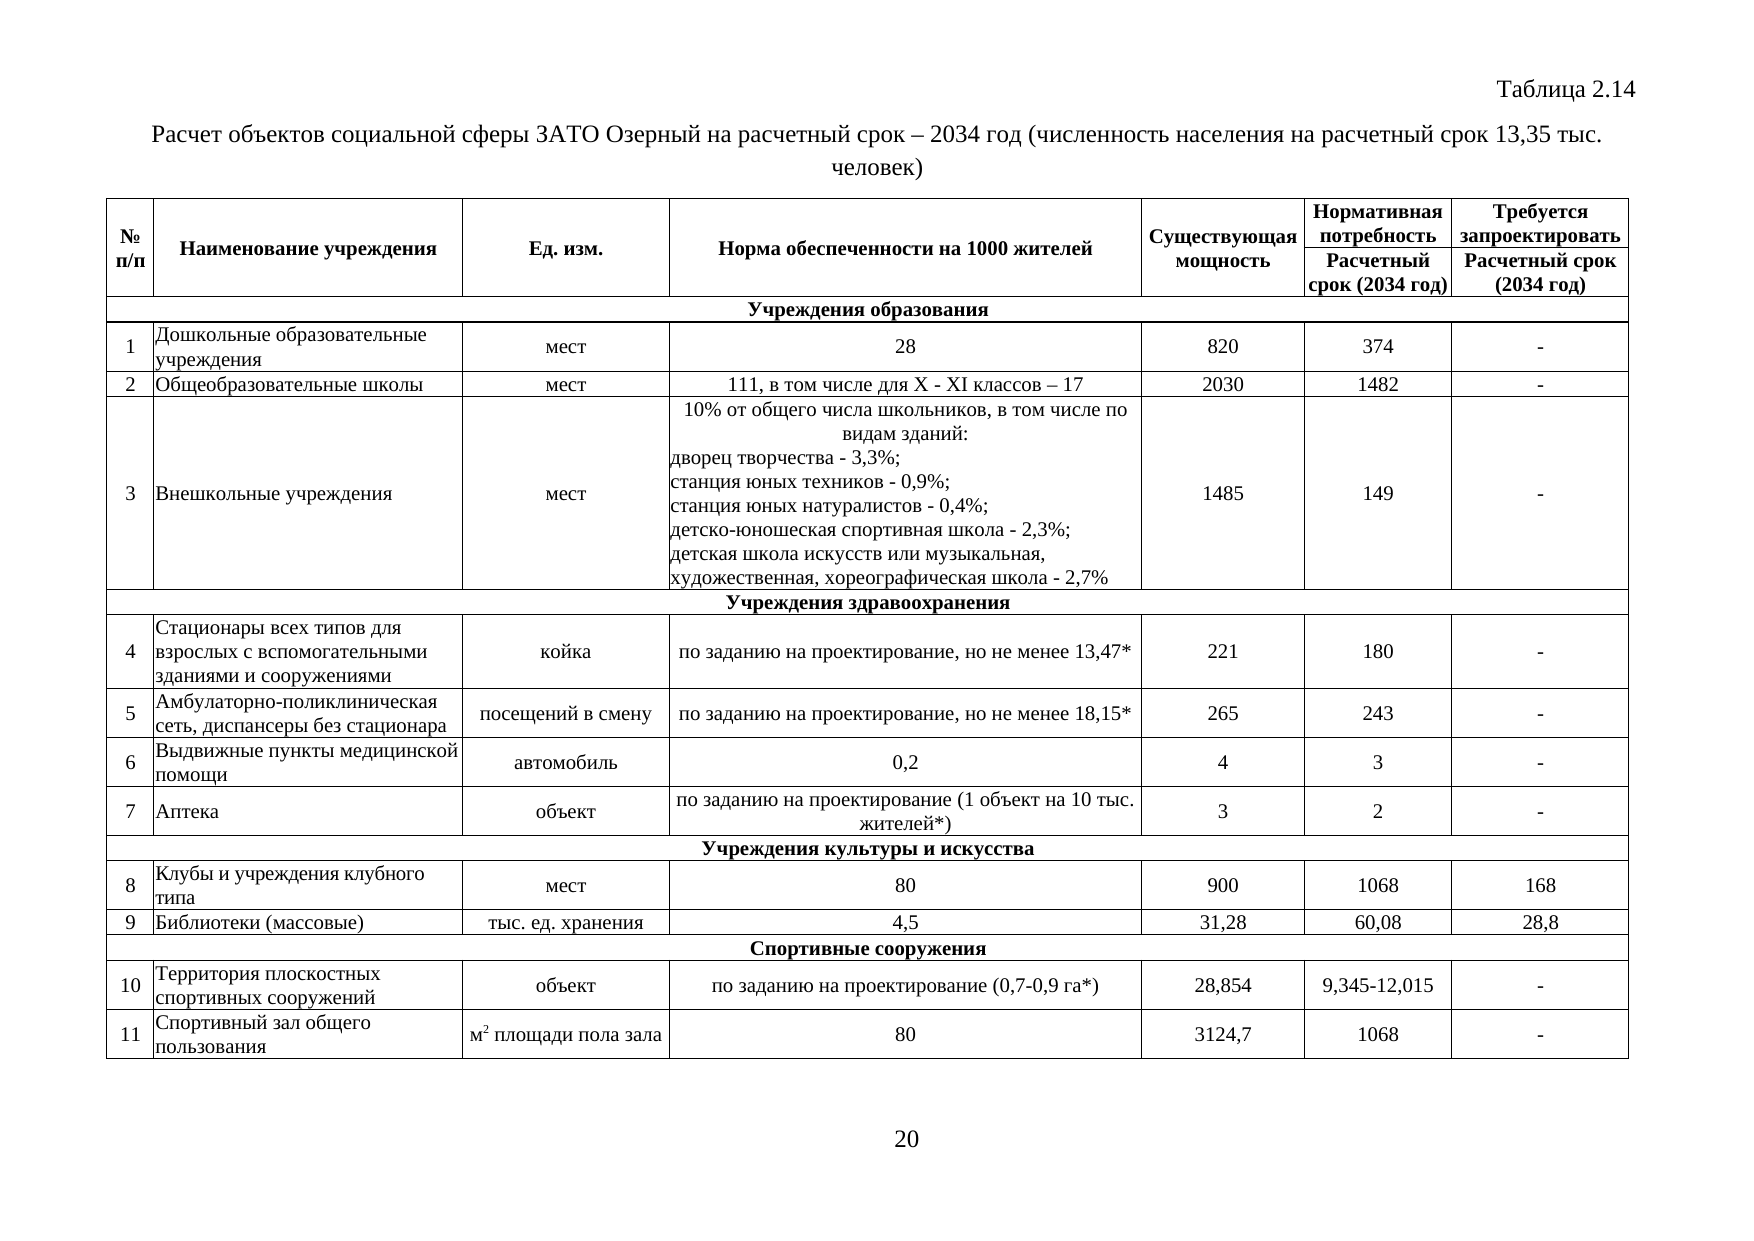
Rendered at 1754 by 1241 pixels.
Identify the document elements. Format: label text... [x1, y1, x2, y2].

table_cell Библиотеки (массовые) [154, 910, 462, 934]
table_cell Спортивные сооружения [107, 935, 1628, 959]
table_header № п/п [107, 199, 153, 296]
table_cell - [1452, 738, 1628, 786]
table_cell 1068 [1305, 1010, 1451, 1058]
table_cell Дошкольные образовательные учреждения [154, 323, 462, 371]
table_cell мест [463, 323, 669, 371]
table_cell 1485 [1142, 397, 1304, 589]
table_cell - [1452, 397, 1628, 589]
table_cell Территория плоскостных спортивных сооружений [154, 961, 462, 1009]
table_cell 2030 [1142, 372, 1304, 396]
table_cell - [1452, 787, 1628, 835]
table_header Существующая мощность [1142, 199, 1304, 296]
table_header Ед. изм. [463, 199, 669, 296]
table_header Требуется запроектировать [1452, 199, 1628, 247]
table_cell 8 [107, 861, 153, 909]
table_cell посещений в смену [463, 689, 669, 737]
table_cell 9 [107, 910, 153, 934]
table_cell 60,08 [1305, 910, 1451, 934]
table_cell Выдвижные пункты медицинской помощи [154, 738, 462, 786]
table_cell 3 [107, 397, 153, 589]
table_cell 80 [670, 1010, 1141, 1058]
table_cell - [1452, 323, 1628, 371]
table_cell 221 [1142, 615, 1304, 687]
table_cell объект [463, 787, 669, 835]
table_cell - [1452, 689, 1628, 737]
table_cell Учреждения культуры и искусства [107, 836, 1628, 860]
table_cell 4 [1142, 738, 1304, 786]
table_cell Спортивный зал общего пользования [154, 1010, 462, 1058]
table_cell 1068 [1305, 861, 1451, 909]
table_cell объект [463, 961, 669, 1009]
table_cell Учреждения образования [107, 297, 1628, 321]
table_cell 5 [107, 689, 153, 737]
table_cell 28,854 [1142, 961, 1304, 1009]
table_cell автомобиль [463, 738, 669, 786]
table_cell 111, в том числе для X - XI классов – 17 [670, 372, 1141, 396]
table_cell Аптека [154, 787, 462, 835]
table_cell 80 [670, 861, 1141, 909]
table_cell Внешкольные учреждения [154, 397, 462, 589]
table_cell 265 [1142, 689, 1304, 737]
table_cell 4 [107, 615, 153, 687]
table_cell 3 [1305, 738, 1451, 786]
table_cell - [1452, 372, 1628, 396]
table_cell по заданию на проектирование, но не менее 13,47* [670, 615, 1141, 687]
table_cell 3124,7 [1142, 1010, 1304, 1058]
table_cell 28,8 [1452, 910, 1628, 934]
table_cell - [1452, 1010, 1628, 1058]
table_cell 11 [107, 1010, 153, 1058]
table_cell 820 [1142, 323, 1304, 371]
table_cell 31,28 [1142, 910, 1304, 934]
table_cell 10% от общего числа школьников, в том числе по видам зданий: дворец творчества - 3,3%; станция юных техников - 0,9%; станция юных натуралистов - 0,4%; детско-юношеская спортивная школа - 2,3%; детская школа искусств или музыкальная, художественная, хореографическая школа - 2,7% [670, 397, 1141, 589]
table_cell по заданию на проектирование (0,7-0,9 га*) [670, 961, 1141, 1009]
table_cell Расчетный срок (2034 год) [1452, 248, 1628, 296]
table_cell тыс. ед. хранения [463, 910, 669, 934]
table_cell по заданию на проектирование (1 объект на 10 тыс. жителей*) [670, 787, 1141, 835]
table_cell Учреждения здравоохранения [107, 590, 1628, 614]
table_cell 168 [1452, 861, 1628, 909]
table_cell 180 [1305, 615, 1451, 687]
table_cell мест [463, 372, 669, 396]
table_cell 1 [107, 323, 153, 371]
table_cell - [1452, 615, 1628, 687]
table_cell 900 [1142, 861, 1304, 909]
table_cell 10 [107, 961, 153, 1009]
table_cell 28 [670, 323, 1141, 371]
table_cell мест [463, 861, 669, 909]
text Таблица 2.14 [118, 74, 1636, 103]
table_cell 3 [1142, 787, 1304, 835]
table_cell койка [463, 615, 669, 687]
table_cell 2 [107, 372, 153, 396]
table_cell 2 [1305, 787, 1451, 835]
table_header Норма обеспеченности на 1000 жителей [670, 199, 1141, 296]
table_cell 243 [1305, 689, 1451, 737]
table_cell Стационары всех типов для взрослых с вспомогательными зданиями и сооружениями [154, 615, 462, 687]
text Расчет объектов социальной сферы ЗАТО Озерный на расчетный срок – 2034 год (численность населения на расчетный срок 13,35 тыс. человек) [118, 119, 1636, 181]
table_cell 7 [107, 787, 153, 835]
table_cell 9,345-12,015 [1305, 961, 1451, 1009]
table_header Нормативная потребность [1305, 199, 1451, 247]
table_cell 1482 [1305, 372, 1451, 396]
table_cell - [1452, 961, 1628, 1009]
table_cell 149 [1305, 397, 1451, 589]
table_cell 6 [107, 738, 153, 786]
table_cell м2 площади пола зала [463, 1010, 669, 1058]
table_cell Клубы и учреждения клубного типа [154, 861, 462, 909]
table_cell мест [463, 397, 669, 589]
table_cell 374 [1305, 323, 1451, 371]
table_cell Общеобразовательные школы [154, 372, 462, 396]
table_cell 0,2 [670, 738, 1141, 786]
table_header Наименование учреждения [154, 199, 462, 296]
table_cell Амбулаторно-поликлиническая сеть, диспансеры без стационара [154, 689, 462, 737]
table_cell 4,5 [670, 910, 1141, 934]
table_cell по заданию на проектирование, но не менее 18,15* [670, 689, 1141, 737]
table_cell Расчетный срок (2034 год) [1305, 248, 1451, 296]
